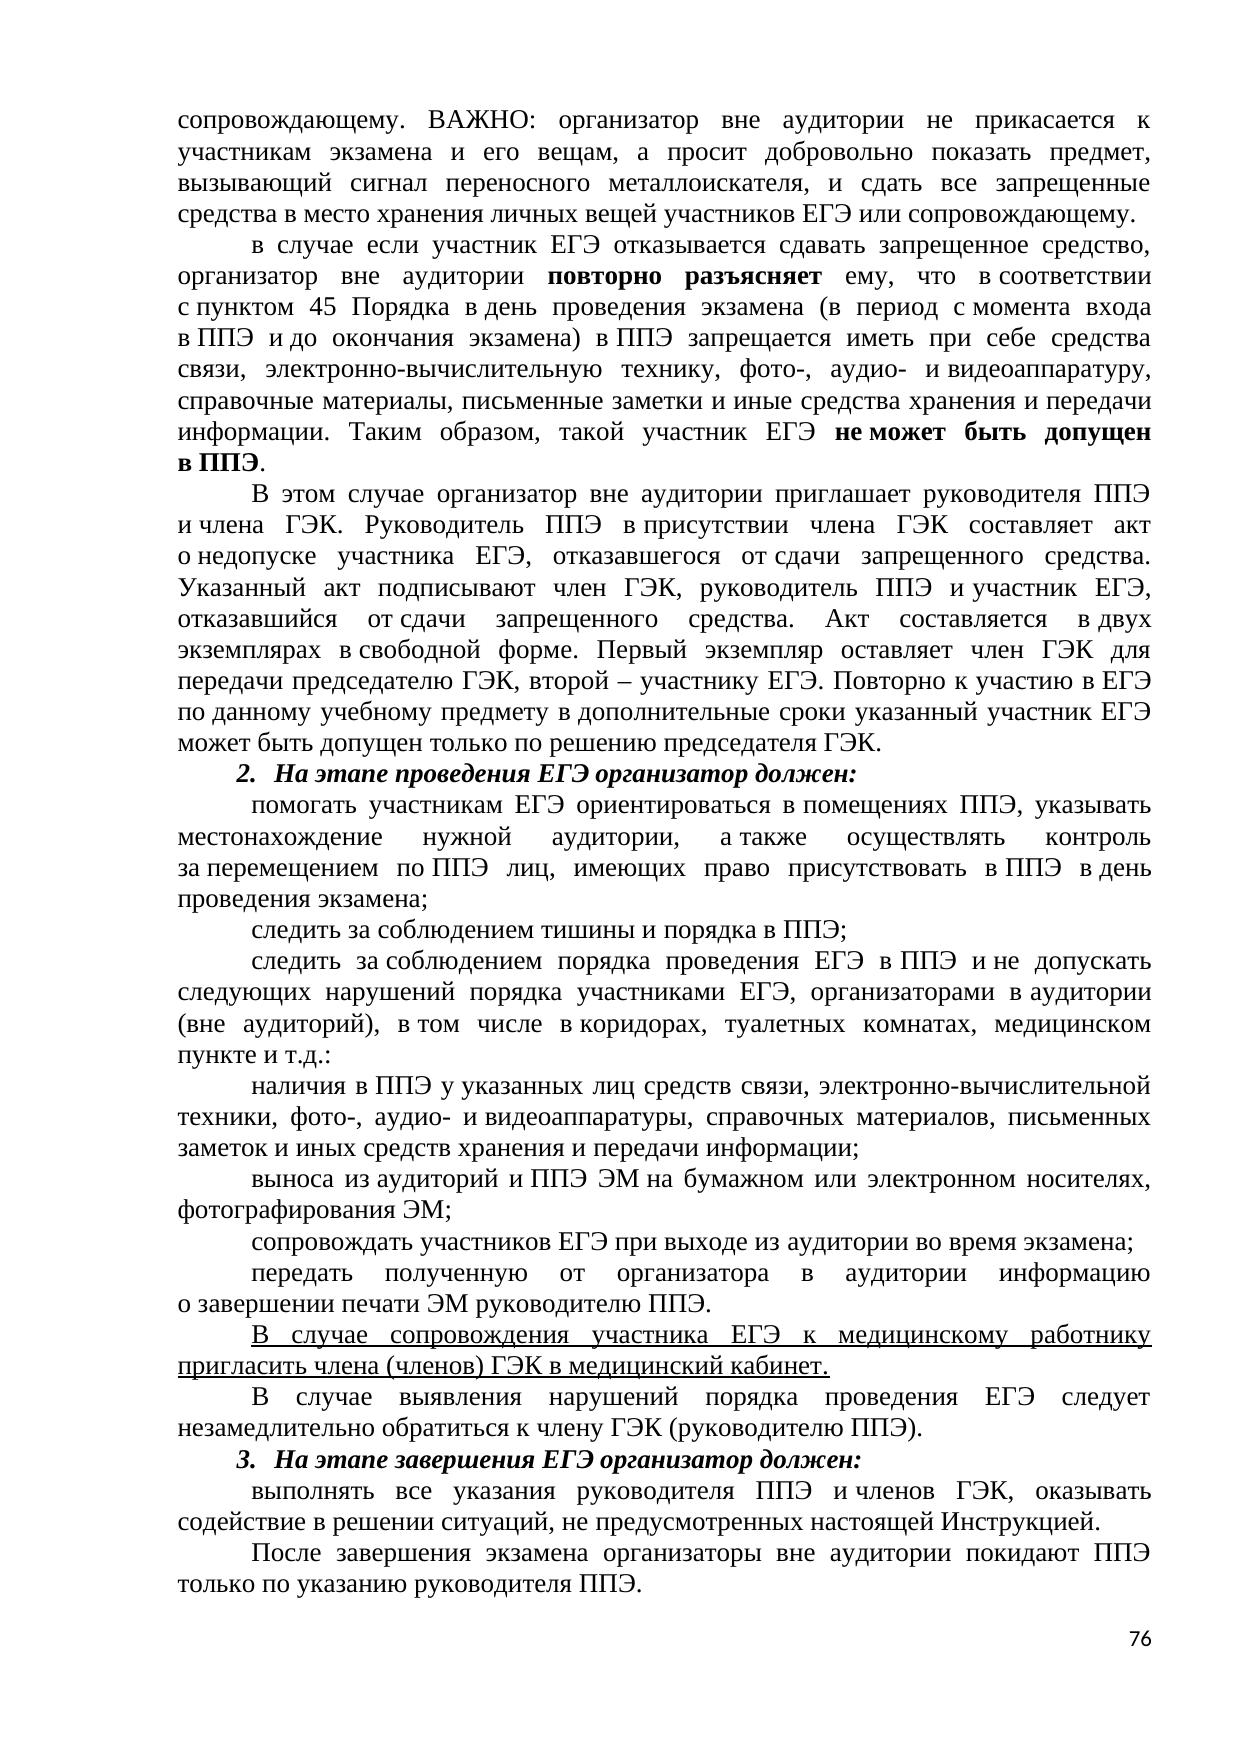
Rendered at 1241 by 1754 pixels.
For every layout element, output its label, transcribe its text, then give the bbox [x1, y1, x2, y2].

text сопровождать участников ЕГЭ при выходе из аудитории во время экзамена; [177, 1225, 1152, 1256]
text передать полученную от организатора в аудитории информацию о завершении печати ЭМ руководителю ППЭ. [177, 1256, 1152, 1318]
text выноса из аудиторий и ППЭ ЭМ на бумажном или электронном носителях, фотографирования ЭМ; [177, 1162, 1152, 1225]
text выполнять все указания руководителя ППЭ и членов ГЭК, оказывать содействие в решении ситуаций, не предусмотренных настоящей Инструкцией. [177, 1474, 1152, 1536]
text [177, 103, 1152, 228]
text следить за соблюдением тишины и порядка в ППЭ; [177, 913, 1152, 944]
list На этапе завершения ЕГЭ организатор должен: [236, 1443, 1152, 1474]
text в случае если участник ЕГЭ отказывается сдавать запрещенное средство, организатор вне аудитории повторно разъясняет ему, что в соответствии с пунктом 45 Порядка в день проведения экзамена (в период с момента входа в ППЭ и до окончания экзамена) в ППЭ запрещается иметь при себе средства связи, электронно-вычислительную технику, фото-, аудио- и видеоаппаратуру, справочные материалы, письменные заметки и иные средства хранения и передачи информации. Таким образом, такой участник ЕГЭ не может быть допущен в ППЭ. [177, 228, 1152, 477]
text В случае выявления нарушений порядка проведения ЕГЭ следует незамедлительно обратиться к члену ГЭК (руководителю ППЭ). [177, 1380, 1152, 1443]
text В этом случае организатор вне аудитории приглашает руководителя ППЭ и члена ГЭК. Руководитель ППЭ в присутствии члена ГЭК составляет акт о недопуске участника ЕГЭ, отказавшегося от сдачи запрещенного средства. Указанный акт подписывают член ГЭК, руководитель ППЭ и участник ЕГЭ, отказавшийся от сдачи запрещенного средства. Акт составляется в двух экземплярах в свободной форме. Первый экземпляр оставляет член ГЭК для передачи председателю ГЭК, второй – участнику ЕГЭ. Повторно к участию в ЕГЭ по данному учебному предмету в дополнительные сроки указанный участник ЕГЭ может быть допущен только по решению председателя ГЭК. [177, 477, 1152, 757]
text помогать участникам ЕГЭ ориентироваться в помещениях ППЭ, указывать местонахождение нужной аудитории, а также осуществлять контроль за перемещением по ППЭ лиц, имеющих право присутствовать в ППЭ в день проведения экзамена; [177, 789, 1152, 913]
text наличия в ППЭ у указанных лиц средств связи, электронно-вычислительной техники, фото-, аудио- и видеоаппаратуры, справочных материалов, письменных заметок и иных средств хранения и передачи информации; [177, 1069, 1152, 1162]
text После завершения экзамена организаторы вне аудитории покидают ППЭ только по указанию руководителя ППЭ. [177, 1536, 1152, 1598]
text В случае сопровождения участника ЕГЭ к медицинскому работнику пригласить члена (членов) ГЭК в медицинский кабинет. [177, 1318, 1152, 1380]
list На этапе проведения ЕГЭ организатор должен: [236, 757, 1152, 789]
text следить за соблюдением порядка проведения ЕГЭ в ППЭ и не допускать следующих нарушений порядка участниками ЕГЭ, организаторами в аудитории (вне аудиторий), в том числе в коридорах, туалетных комнатах, медицинском пункте и т.д.: [177, 944, 1152, 1069]
